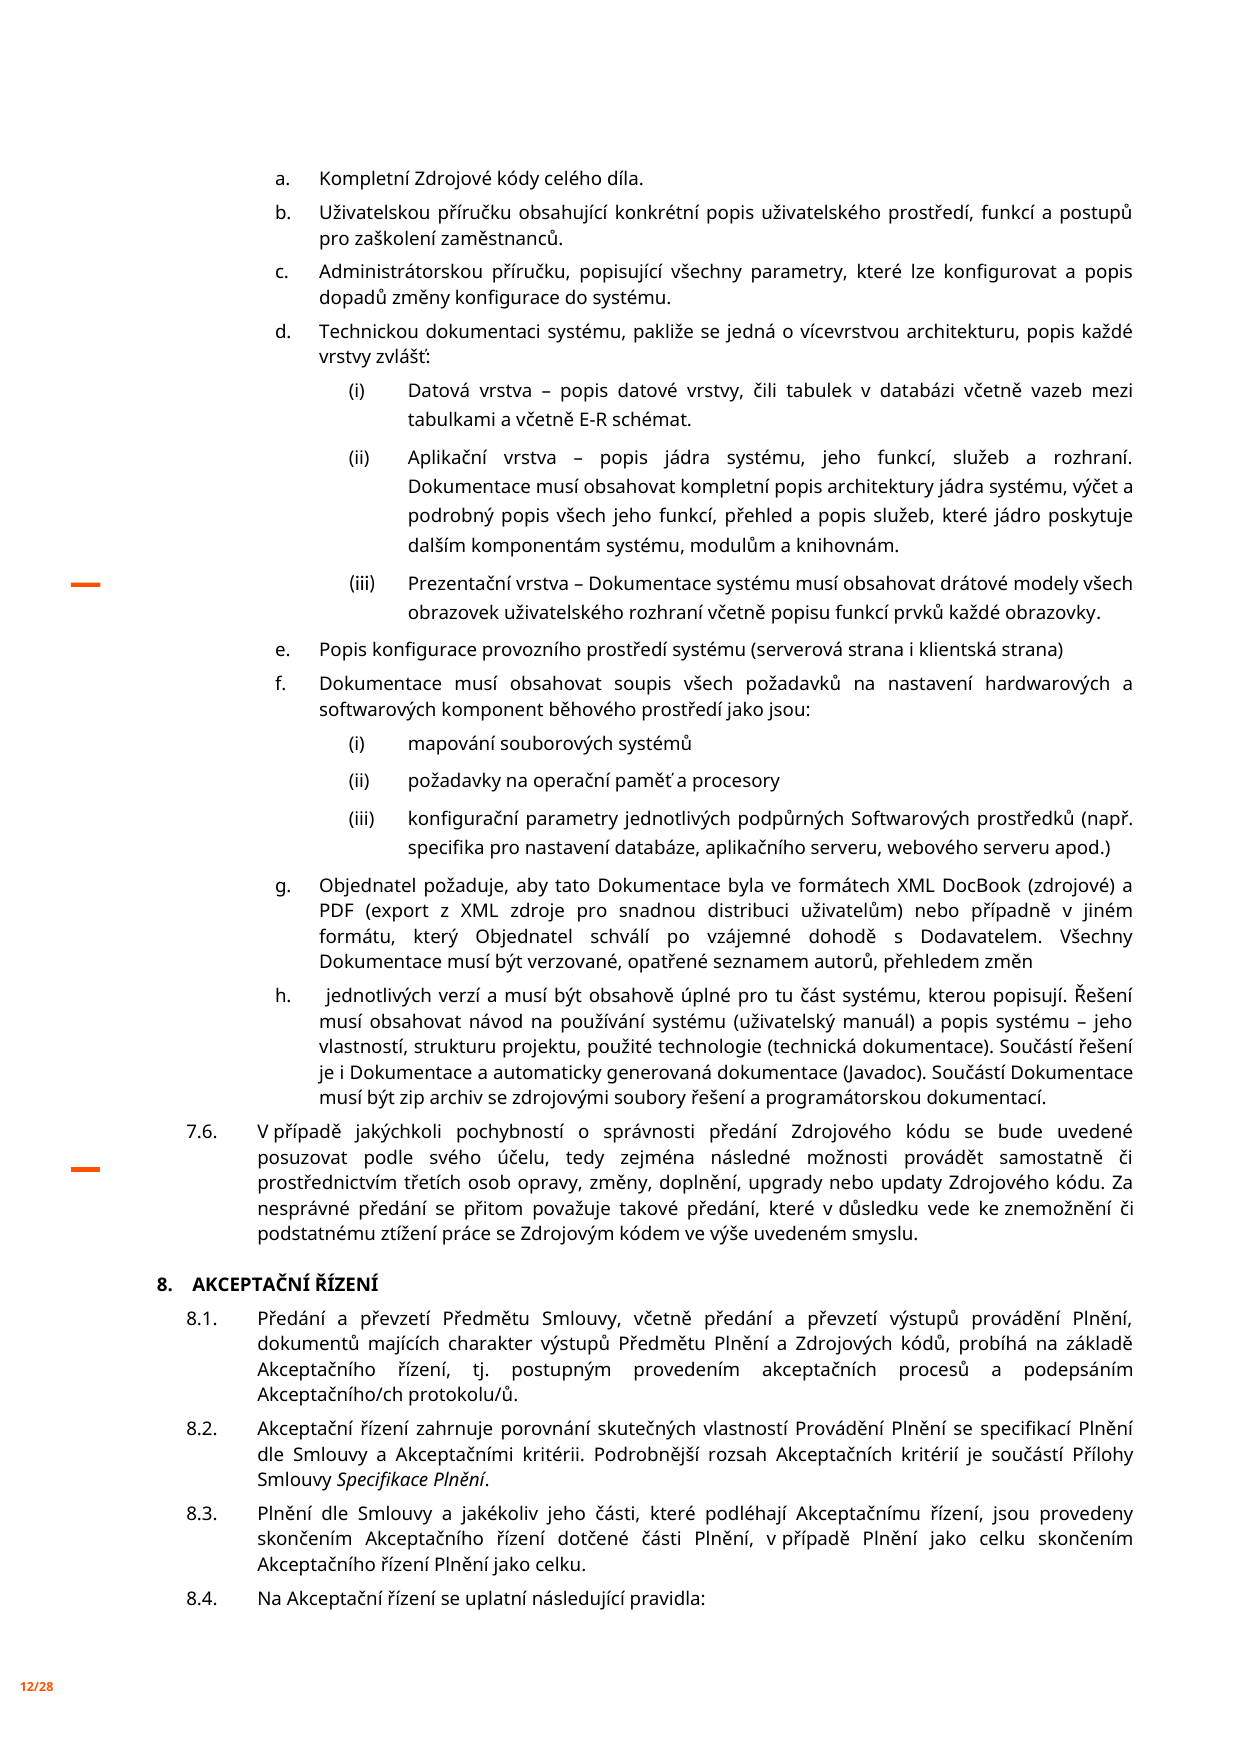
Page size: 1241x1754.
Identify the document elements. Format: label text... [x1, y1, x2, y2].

list mapování souborových systémů [348, 730, 1134, 756]
list konfigurační parametry jednotlivých podpůrných Softwarových prostředků (např. specifika pro nastavení databáze, aplikačního serveru, webového serveru apod.) [348, 805, 1134, 860]
list požadavky na operační paměť a procesory [348, 768, 1134, 793]
list Datová vrstva – popis datové vrstvy, čili tabulek v databázi včetně vazeb mezi tabulkami a včetně E-R schémat. [348, 377, 1134, 432]
list Aplikační vrstva – popis jádra systému, jeho funkcí, služeb a rozhraní. Dokumentace musí obsahovat kompletní popis architektury jádra systému, výčet a podrobný popis všech jeho funkcí, přehled a popis služeb, které jádro poskytuje dalším komponentám systému, modulům a knihovnám. [348, 444, 1134, 558]
text Předání a převzetí Předmětu Smlouvy, včetně předání a převzetí výstupů provádění Plnění, dokumentů majících charakter výstupů Předmětu Plnění a Zdrojových kódů, probíhá na základě Akceptačního řízení, tj. postupným provedením akceptačních procesů a podepsáním Akceptačního/ch protokolu/ů. [186, 1305, 1134, 1407]
list Uživatelskou příručku obsahující konkrétní popis uživatelského prostředí, funkcí a postupů pro zaškolení zaměstnanců. [275, 199, 1134, 250]
text Plnění dle Smlouvy a jakékoliv jeho části, které podléhají Akceptačnímu řízení, jsou provedeny skončením Akceptačního řízení dotčené části Plnění, v případě Plnění jako celku skončením Akceptačního řízení Plnění jako celku. [186, 1500, 1134, 1577]
list jednotlivých verzí a musí být obsahově úplné pro tu část systému, kterou popisují. Řešení musí obsahovat návod na používání systému (uživatelský manuál) a popis systému – jeho vlastností, strukturu projektu, použité technologie (technická dokumentace). Součástí řešení je i Dokumentace a automaticky generovaná dokumentace (Javadoc). Součástí Dokumentace musí být zip archiv se zdrojovými soubory řešení a programátorskou dokumentací. [275, 982, 1134, 1110]
list Popis konfigurace provozního prostředí systému (serverová strana i klientská strana) [275, 637, 1134, 662]
list Objednatel požaduje, aby tato Dokumentace byla ve formátech XML DocBook (zdrojové) a PDF (export z XML zdroje pro snadnou distribuci uživatelům) nebo případně v jiném formátu, který Objednatel schválí po vzájemné dohodě s Dodavatelem. Všechny Dokumentace musí být verzované, opatřené seznamem autorů, přehledem změn [275, 872, 1134, 974]
text Akceptační řízení zahrnuje porovnání skutečných vlastností Provádění Plnění se specifikací Plnění dle Smlouvy a Akceptačními kritérii. Podrobnější rozsah Akceptačních kritérií je součástí Přílohy Smlouvy Specifikace Plnění. [186, 1415, 1134, 1492]
list Administrátorskou příručku, popisující všechny parametry, které lze konfigurovat a popis dopadů změny konfigurace do systému. [275, 259, 1134, 310]
text Na Akceptační řízení se uplatní následující pravidla: [186, 1585, 1134, 1611]
list Technickou dokumentaci systému, pakliže se jedná o vícevrstvou architekturu, popis každé vrstvy zvlášť: [275, 318, 1134, 369]
text V případě jakýchkoli pochybností o správnosti předání Zdrojového kódu se bude uvedené posuzovat podle svého účelu, tedy zejména následné možnosti provádět samostatně či prostřednictvím třetích osob opravy, změny, doplnění, upgrady nebo updaty Zdrojového kódu. Za nesprávné předání se přitom považuje takové předání, které v důsledku vede ke znemožnění či podstatnému ztížení práce se Zdrojovým kódem ve výše uvedeném smyslu. [186, 1118, 1134, 1246]
list Prezentační vrstva – Dokumentace systému musí obsahovat drátové modely všech obrazovek uživatelského rozhraní včetně popisu funkcí prvků každé obrazovky. [348, 570, 1134, 625]
text Akceptační řízení [157, 1271, 1134, 1297]
list Kompletní Zdrojové kódy celého díla. [275, 165, 1134, 191]
list Dokumentace musí obsahovat soupis všech požadavků na nastavení hardwarových a softwarových komponent běhového prostředí jako jsou: [275, 671, 1134, 722]
